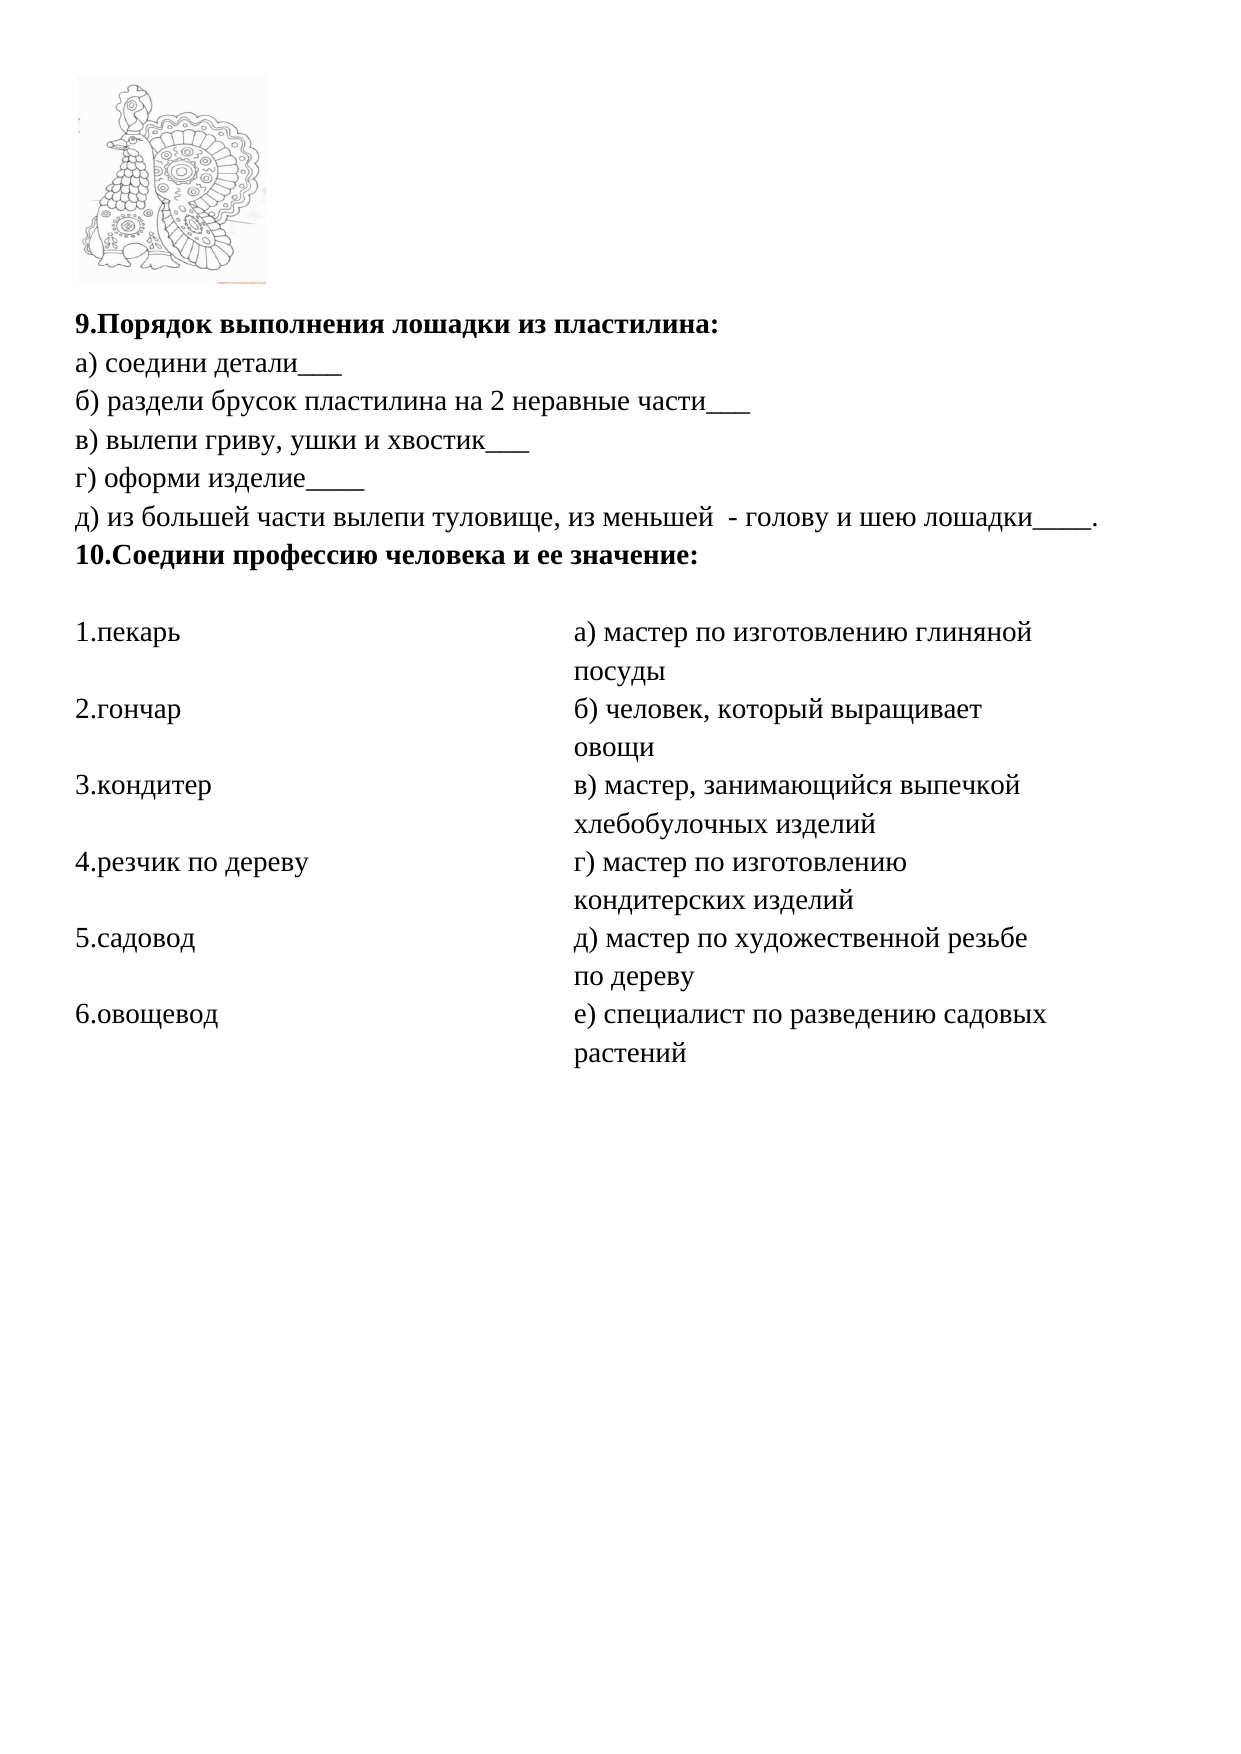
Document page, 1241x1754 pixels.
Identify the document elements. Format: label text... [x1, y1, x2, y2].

table_cell 5.садовод [64, 920, 562, 996]
table_header 1.пекарь [64, 615, 562, 691]
text 9.Порядок выполнения лошадки из пластилина: [75, 306, 1165, 340]
text а) соедини детали___ [75, 345, 1165, 378]
table_cell в) мастер, занимающийся выпечкой хлебобулочных изделий [562, 767, 1061, 844]
text д) из большей части вылепи туловище, из меньшей - голову и шею лошадки____. [75, 499, 1165, 532]
table_cell 3.кондитер [64, 767, 562, 844]
table_cell 2.гончар [64, 691, 562, 767]
table_cell д) мастер по художественной резьбе по дереву [562, 920, 1061, 996]
picture [78, 76, 267, 285]
table_cell е) специалист по разведению садовых растений [562, 996, 1061, 1073]
table_cell б) человек, который выращивает овощи [562, 691, 1061, 767]
table_cell г) мастер по изготовлению кондитерских изделий [562, 844, 1061, 920]
table_cell 6.овощевод [64, 996, 562, 1073]
text б) раздели брусок пластилина на 2 неравные части___ [75, 383, 1165, 417]
table_cell 4.резчик по дереву [64, 844, 562, 920]
table_header а) мастер по изготовлению глиняной посуды [562, 615, 1061, 691]
text 10.Соедини профессию человека и ее значение: [75, 537, 1165, 571]
text в) вылепи гриву, ушки и хвостик___ [75, 422, 1165, 455]
text г) оформи изделие____ [75, 460, 1165, 494]
